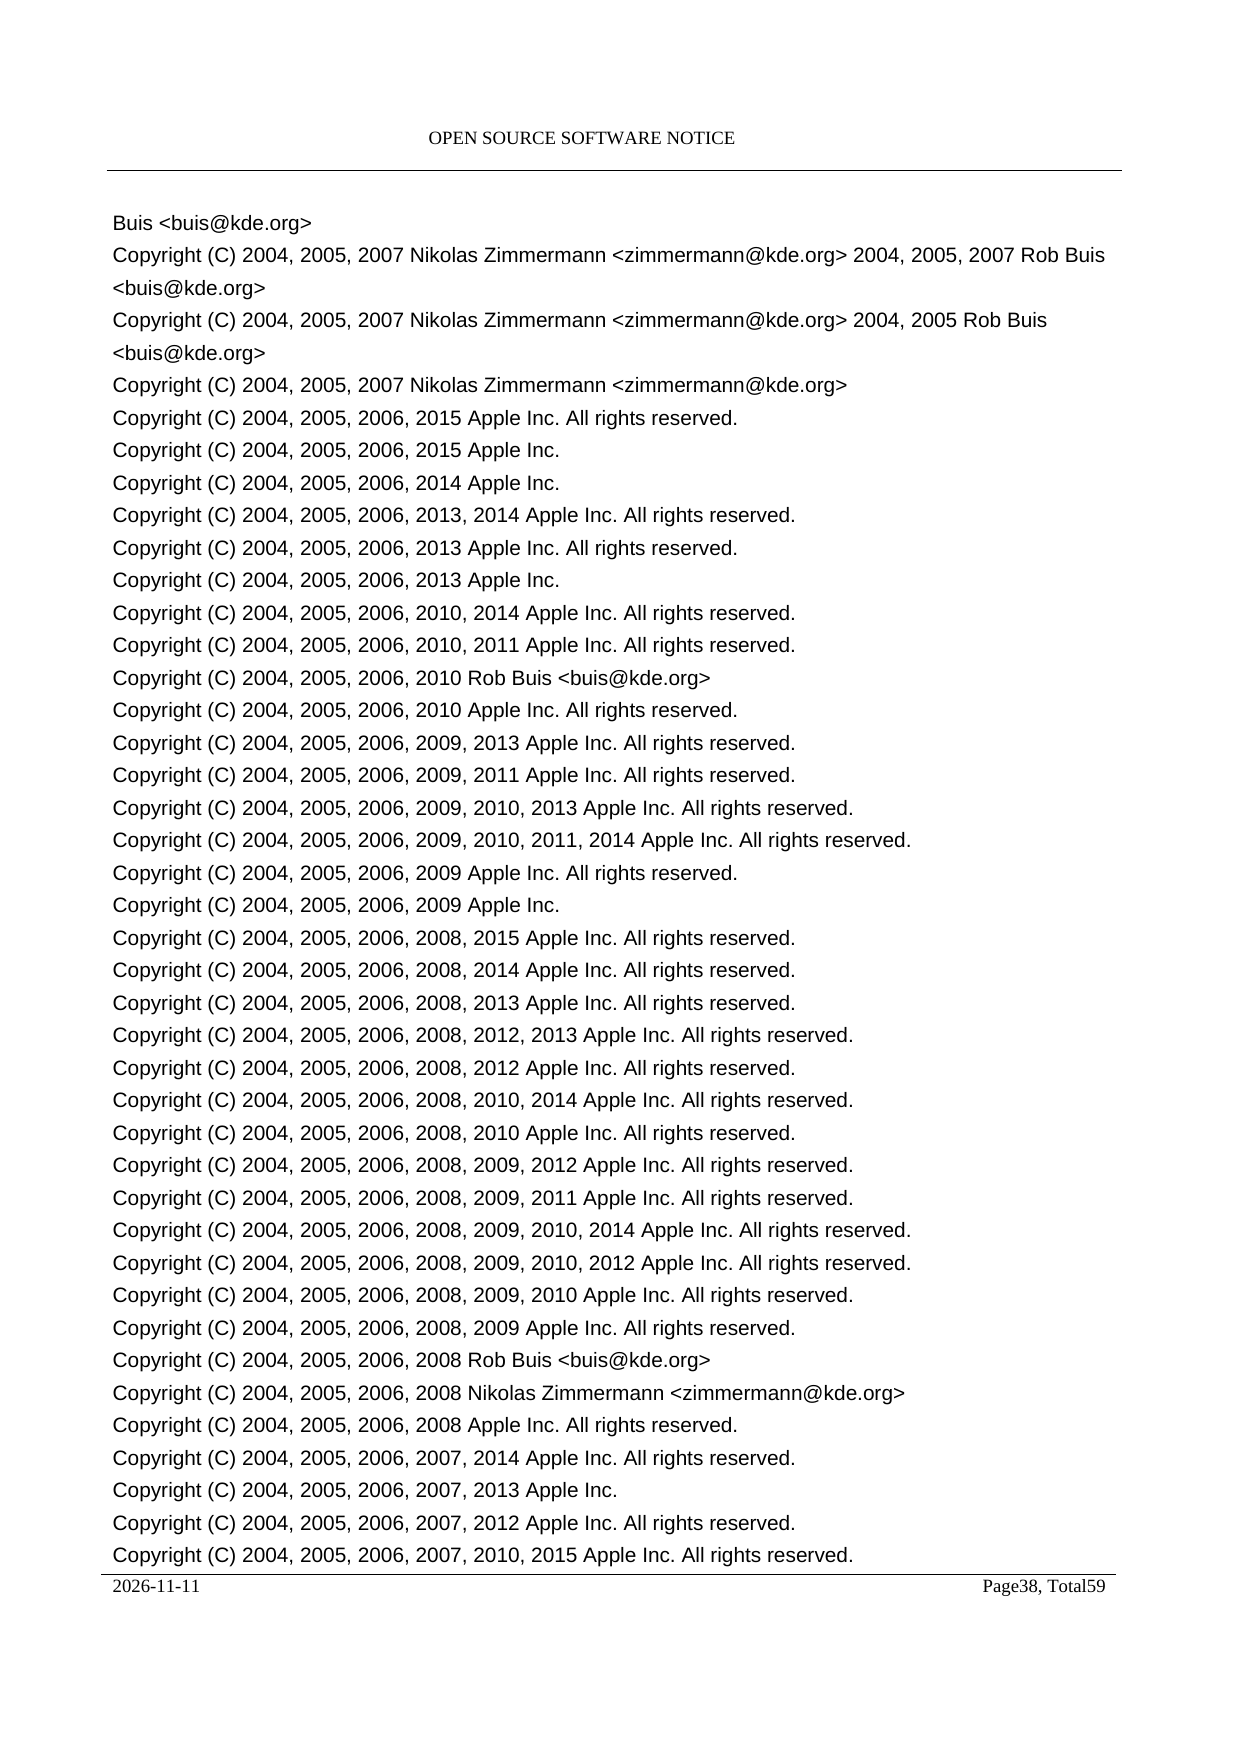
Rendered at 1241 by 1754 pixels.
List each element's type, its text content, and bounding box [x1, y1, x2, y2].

text Copyright (C) 2004, 2005, 2006, 2010 Rob Buis <buis@kde.org> [112, 661, 1128, 694]
text Copyright (C) 2004, 2005, 2006, 2009 Apple Inc. All rights reserved. [112, 856, 1128, 889]
text Copyright (C) 2004, 2005, 2006, 2010, 2011 Apple Inc. All rights reserved. [112, 629, 1128, 661]
text Copyright (C) 2004, 2005, 2006, 2009, 2011 Apple Inc. All rights reserved. [112, 759, 1128, 791]
text Copyright (C) 2004, 2005, 2006, 2007, 2013 Apple Inc. [112, 1474, 1128, 1506]
text Copyright (C) 2004, 2005, 2007 Nikolas Zimmermann <zimmermann@kde.org> [112, 369, 1128, 401]
text Copyright (C) 2004, 2005, 2006, 2014 Apple Inc. [112, 466, 1128, 499]
text Copyright (C) 2004, 2005, 2006, 2013 Apple Inc. [112, 564, 1128, 596]
text Copyright (C) 2004, 2005, 2006, 2007, 2012 Apple Inc. All rights reserved. [112, 1506, 1128, 1539]
text Copyright (C) 2004, 2005, 2006, 2008, 2010 Apple Inc. All rights reserved. [112, 1116, 1128, 1149]
text Copyright (C) 2004, 2005, 2006, 2008, 2009, 2010 Apple Inc. All rights reserved. [112, 1279, 1128, 1311]
text Copyright (C) 2004, 2005, 2006, 2008, 2009, 2010, 2014 Apple Inc. All rights reserved. [112, 1214, 1128, 1246]
text Copyright (C) 2004, 2005, 2006, 2007, 2010, 2015 Apple Inc. All rights reserved. [112, 1539, 1128, 1571]
text Copyright (C) 2004, 2005, 2006, 2008 Nikolas Zimmermann <zimmermann@kde.org> [112, 1376, 1128, 1409]
text Copyright (C) 2004, 2005, 2006, 2009 Apple Inc. [112, 889, 1128, 921]
text Copyright (C) 2004, 2005, 2006, 2008, 2010, 2014 Apple Inc. All rights reserved. [112, 1084, 1128, 1116]
text Copyright (C) 2004, 2005, 2006, 2008, 2015 Apple Inc. All rights reserved. [112, 921, 1128, 954]
text Copyright (C) 2004, 2005, 2006, 2013, 2014 Apple Inc. All rights reserved. [112, 499, 1128, 531]
text Copyright (C) 2004, 2005, 2006, 2010, 2014 Apple Inc. All rights reserved. [112, 596, 1128, 629]
text Copyright (C) 2004, 2005, 2006, 2008, 2014 Apple Inc. All rights reserved. [112, 954, 1128, 986]
text Copyright (C) 2004, 2005, 2007 Nikolas Zimmermann <zimmermann@kde.org> 2004, 2005, 2007 Rob Buis <buis@kde.org> [112, 239, 1128, 304]
text Copyright (C) 2004, 2005, 2006, 2008 Apple Inc. All rights reserved. [112, 1409, 1128, 1441]
text Copyright (C) 2004, 2005, 2007 Nikolas Zimmermann <zimmermann@kde.org> 2004, 2005 Rob Buis <buis@kde.org> [112, 304, 1128, 369]
text Copyright (C) 2004, 2005, 2006, 2015 Apple Inc. [112, 434, 1128, 466]
text Copyright (C) 2004, 2005, 2006, 2008, 2009, 2011 Apple Inc. All rights reserved. [112, 1181, 1128, 1214]
text Copyright (C) 2004, 2005, 2006, 2008 Rob Buis <buis@kde.org> [112, 1344, 1128, 1376]
text Copyright (C) 2004, 2005, 2006, 2013 Apple Inc. All rights reserved. [112, 531, 1128, 564]
text Copyright (C) 2004, 2005, 2006, 2007, 2014 Apple Inc. All rights reserved. [112, 1441, 1128, 1474]
text Copyright (C) 2004, 2005, 2006, 2009, 2010, 2013 Apple Inc. All rights reserved. [112, 791, 1128, 824]
text Copyright (C) 2004, 2005, 2006, 2008, 2009, 2010, 2012 Apple Inc. All rights reserved. [112, 1246, 1128, 1279]
text Copyright (C) 2004, 2005, 2006, 2010 Apple Inc. All rights reserved. [112, 694, 1128, 726]
text Copyright (C) 2004, 2005, 2006, 2008, 2013 Apple Inc. All rights reserved. [112, 986, 1128, 1019]
text Copyright (C) 2004, 2005, 2006, 2009, 2013 Apple Inc. All rights reserved. [112, 726, 1128, 759]
text Copyright (C) 2004, 2005, 2006, 2015 Apple Inc. All rights reserved. [112, 401, 1128, 434]
text Copyright (C) 2004, 2005, 2006, 2009, 2010, 2011, 2014 Apple Inc. All rights reserved. [112, 824, 1128, 856]
text Copyright (C) 2004, 2005, 2006, 2008, 2009, 2012 Apple Inc. All rights reserved. [112, 1149, 1128, 1181]
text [112, 206, 1128, 239]
text Copyright (C) 2004, 2005, 2006, 2008, 2012, 2013 Apple Inc. All rights reserved. [112, 1019, 1128, 1051]
text Copyright (C) 2004, 2005, 2006, 2008, 2009 Apple Inc. All rights reserved. [112, 1311, 1128, 1344]
text Copyright (C) 2004, 2005, 2006, 2008, 2012 Apple Inc. All rights reserved. [112, 1051, 1128, 1084]
